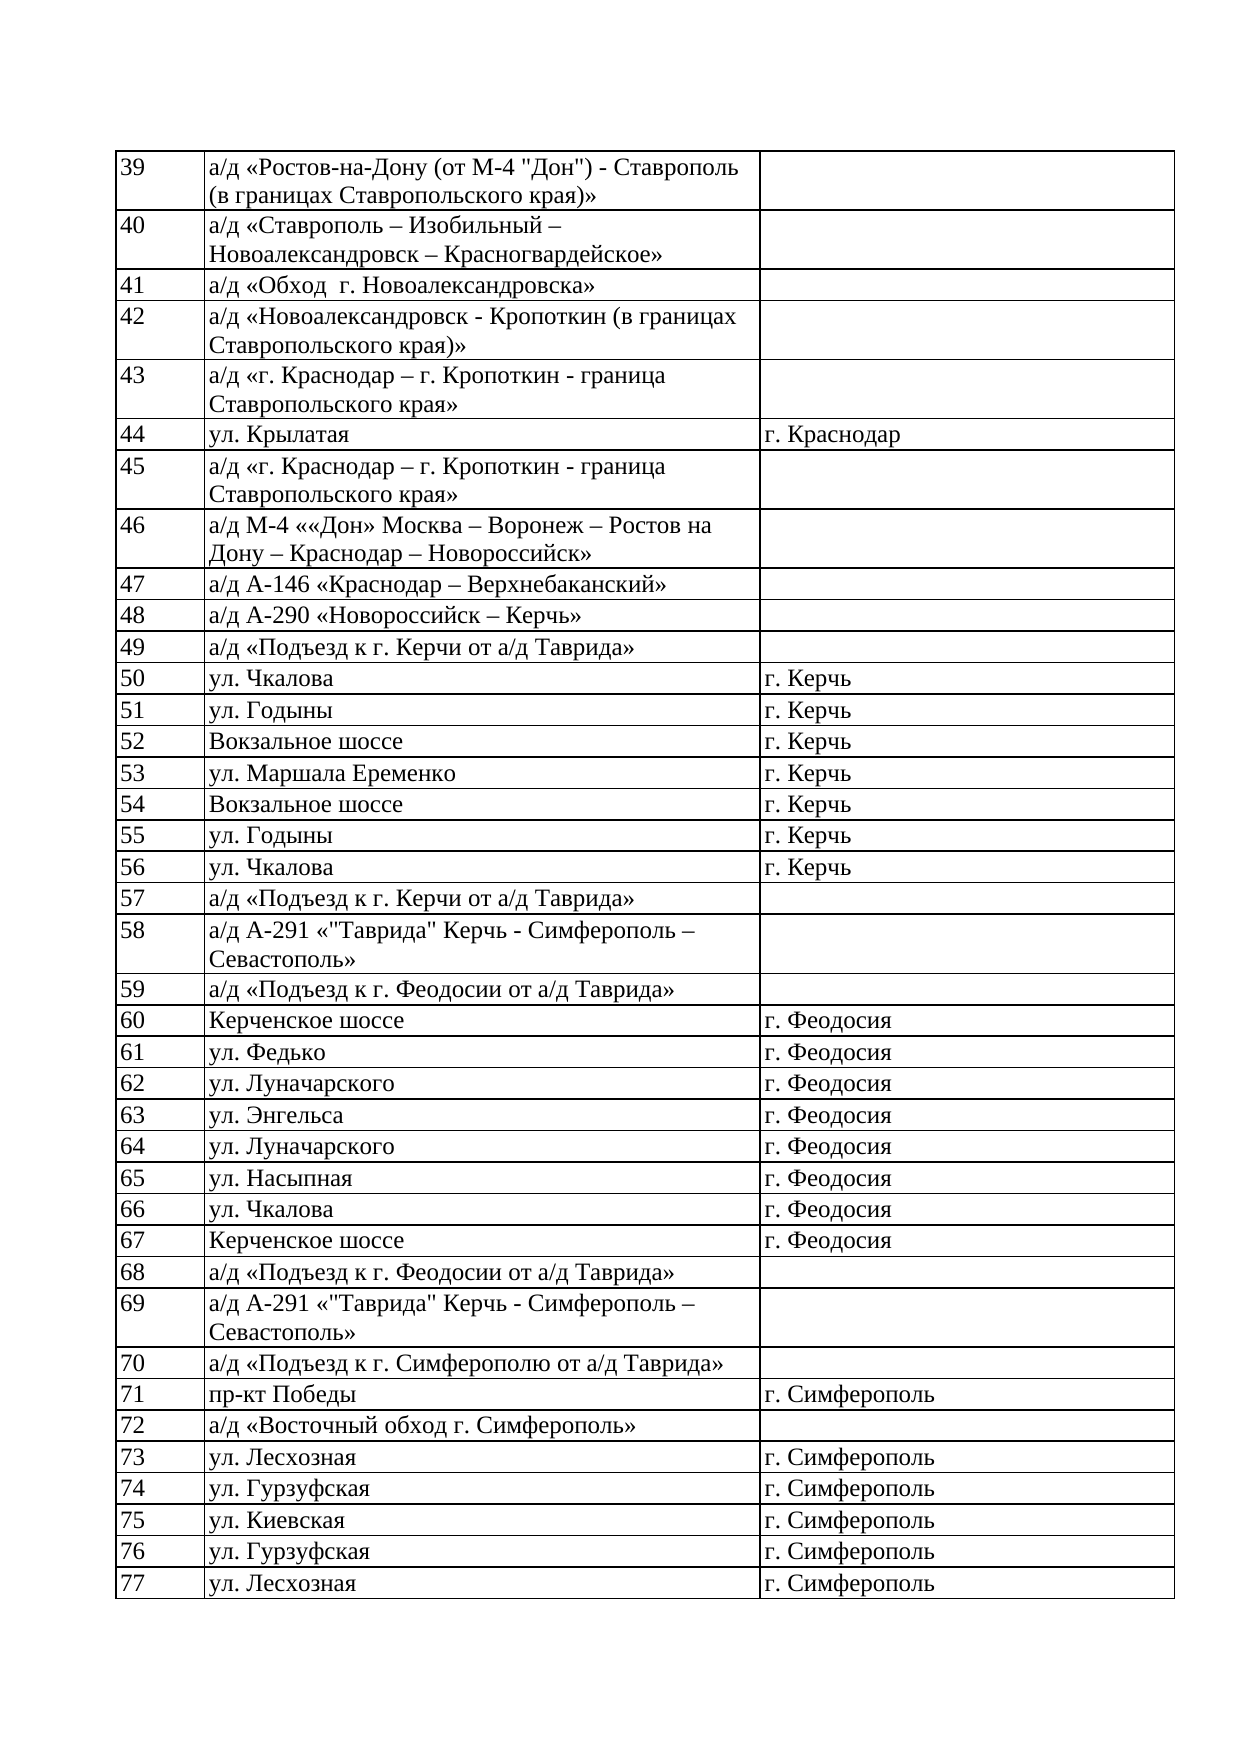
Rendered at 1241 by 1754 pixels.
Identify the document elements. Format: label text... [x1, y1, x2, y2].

table_cell [761, 270, 1174, 299]
table_cell 44 [117, 419, 204, 449]
table_cell а/д «Новоалександровск - Кропоткин (в границах Ставропольского края)» [205, 301, 759, 359]
table_cell ул. Чкалова [205, 852, 759, 882]
table_cell пр-кт Победы [205, 1379, 759, 1409]
table_cell [761, 632, 1174, 662]
table_cell а/д «Обход г. Новоалександровска» [205, 270, 759, 299]
table_cell [761, 915, 1174, 972]
table_cell 54 [117, 789, 204, 819]
table_cell 59 [117, 974, 204, 1004]
table_cell г. Симферополь [761, 1568, 1174, 1598]
table_cell 49 [117, 632, 204, 662]
table_cell а/д «Подъезд к г. Симферополю от а/д Таврида» [205, 1348, 759, 1377]
table_cell [761, 152, 1174, 209]
table_cell 74 [117, 1473, 204, 1503]
table_cell а/д «Подъезд к г. Феодосии от а/д Таврида» [205, 1257, 759, 1287]
table_cell 51 [117, 695, 204, 724]
table_cell 69 [117, 1289, 204, 1346]
table_cell ул. Насыпная [205, 1163, 759, 1193]
table_cell ул. Лесхозная [205, 1568, 759, 1598]
table_cell 66 [117, 1194, 204, 1224]
table_cell 39 [117, 152, 204, 209]
table_cell г. Феодосия [761, 1194, 1174, 1224]
table_cell 60 [117, 1006, 204, 1035]
table_cell ул. Энгельса [205, 1100, 759, 1130]
table_cell ул. Гурзуфская [205, 1473, 759, 1503]
table_cell 67 [117, 1226, 204, 1256]
table_cell а/д «Восточный обход г. Симферополь» [205, 1411, 759, 1440]
table_cell г. Керчь [761, 758, 1174, 787]
table_cell г. Феодосия [761, 1037, 1174, 1067]
table_cell г. Феодосия [761, 1226, 1174, 1256]
table_cell г. Феодосия [761, 1006, 1174, 1035]
table_cell [761, 510, 1174, 567]
table_cell а/д «Ставрополь – Изобильный – Новоалександровск – Красногвардейское» [205, 211, 759, 268]
table_cell Вокзальное шоссе [205, 789, 759, 819]
table_cell г. Симферополь [761, 1536, 1174, 1566]
table_cell а/д «г. Краснодар – г. Кропоткин - граница Ставропольского края» [205, 451, 759, 508]
table_cell 73 [117, 1442, 204, 1472]
table_cell г. Керчь [761, 821, 1174, 850]
table_cell г. Феодосия [761, 1131, 1174, 1161]
table_cell 42 [117, 301, 204, 359]
table_cell 64 [117, 1131, 204, 1161]
table_cell 50 [117, 663, 204, 693]
table_cell ул. Маршала Еременко [205, 758, 759, 787]
table_cell а/д М-4 ««Дон» Москва – Воронеж – Ростов на Дону – Краснодар – Новороссийск» [205, 510, 759, 567]
table_cell 76 [117, 1536, 204, 1566]
table_cell а/д «Подъезд к г. Феодосии от а/д Таврида» [205, 974, 759, 1004]
table_cell ул. Чкалова [205, 663, 759, 693]
table_cell 57 [117, 883, 204, 913]
table_cell 47 [117, 569, 204, 599]
table_cell ул. Луначарского [205, 1068, 759, 1098]
table_cell г. Керчь [761, 852, 1174, 882]
table_cell 63 [117, 1100, 204, 1130]
table_cell г. Керчь [761, 726, 1174, 756]
table_cell [761, 1257, 1174, 1287]
table_cell ул. Федько [205, 1037, 759, 1067]
table_cell ул. Крылатая [205, 419, 759, 449]
table_cell ул. Чкалова [205, 1194, 759, 1224]
table_cell [761, 301, 1174, 359]
table_cell [761, 360, 1174, 418]
table_cell г. Керчь [761, 695, 1174, 724]
table_cell [761, 211, 1174, 268]
table_cell г. Керчь [761, 663, 1174, 693]
table_cell г. Симферополь [761, 1379, 1174, 1409]
table_cell ул. Киевская [205, 1505, 759, 1535]
table_cell 58 [117, 915, 204, 972]
table_cell 43 [117, 360, 204, 418]
table_cell 40 [117, 211, 204, 268]
table_cell 53 [117, 758, 204, 787]
table_cell Керченское шоссе [205, 1226, 759, 1256]
table_cell 65 [117, 1163, 204, 1193]
table_cell ул. Годыны [205, 821, 759, 850]
table_cell [761, 451, 1174, 508]
table_cell 70 [117, 1348, 204, 1377]
table_cell г. Феодосия [761, 1163, 1174, 1193]
table_cell [761, 569, 1174, 599]
table_cell 61 [117, 1037, 204, 1067]
table_cell ул. Гурзуфская [205, 1536, 759, 1566]
table_cell [761, 1411, 1174, 1440]
table_cell [761, 974, 1174, 1004]
table_cell г. Симферополь [761, 1473, 1174, 1503]
table_cell ул. Лесхозная [205, 1442, 759, 1472]
table_cell 62 [117, 1068, 204, 1098]
table_cell 68 [117, 1257, 204, 1287]
table_cell Керченское шоссе [205, 1006, 759, 1035]
table_cell 41 [117, 270, 204, 299]
table_cell г. Симферополь [761, 1442, 1174, 1472]
table_cell [761, 1289, 1174, 1346]
table_cell ул. Луначарского [205, 1131, 759, 1161]
table_cell [761, 883, 1174, 913]
table_cell а/д А-290 «Новороссийск – Керчь» [205, 600, 759, 630]
table_cell а/д «Подъезд к г. Керчи от а/д Таврида» [205, 632, 759, 662]
table_cell 72 [117, 1411, 204, 1440]
table_cell 77 [117, 1568, 204, 1598]
table_cell [761, 1348, 1174, 1377]
table_cell г. Симферополь [761, 1505, 1174, 1535]
table_cell г. Краснодар [761, 419, 1174, 449]
table_cell [761, 600, 1174, 630]
table_cell а/д «Подъезд к г. Керчи от а/д Таврида» [205, 883, 759, 913]
table_cell а/д «г. Краснодар – г. Кропоткин - граница Ставропольского края» [205, 360, 759, 418]
table_cell а/д А-291 «"Таврида" Керчь - Симферополь – Севастополь» [205, 1289, 759, 1346]
table_cell а/д А-146 «Краснодар – Верхнебаканский» [205, 569, 759, 599]
table_cell а/д А-291 «"Таврида" Керчь - Симферополь – Севастополь» [205, 915, 759, 972]
table_cell а/д «Ростов-на-Дону (от М-4 "Дон") - Ставрополь (в границах Ставропольского края)» [205, 152, 759, 209]
table_cell 45 [117, 451, 204, 508]
table_cell г. Керчь [761, 789, 1174, 819]
table_cell г. Феодосия [761, 1100, 1174, 1130]
table_cell ул. Годыны [205, 695, 759, 724]
table_cell 75 [117, 1505, 204, 1535]
table_cell 46 [117, 510, 204, 567]
table_cell 71 [117, 1379, 204, 1409]
table_cell Вокзальное шоссе [205, 726, 759, 756]
table_cell г. Феодосия [761, 1068, 1174, 1098]
table_cell 52 [117, 726, 204, 756]
table_cell 55 [117, 821, 204, 850]
table_cell 48 [117, 600, 204, 630]
table_cell 56 [117, 852, 204, 882]
